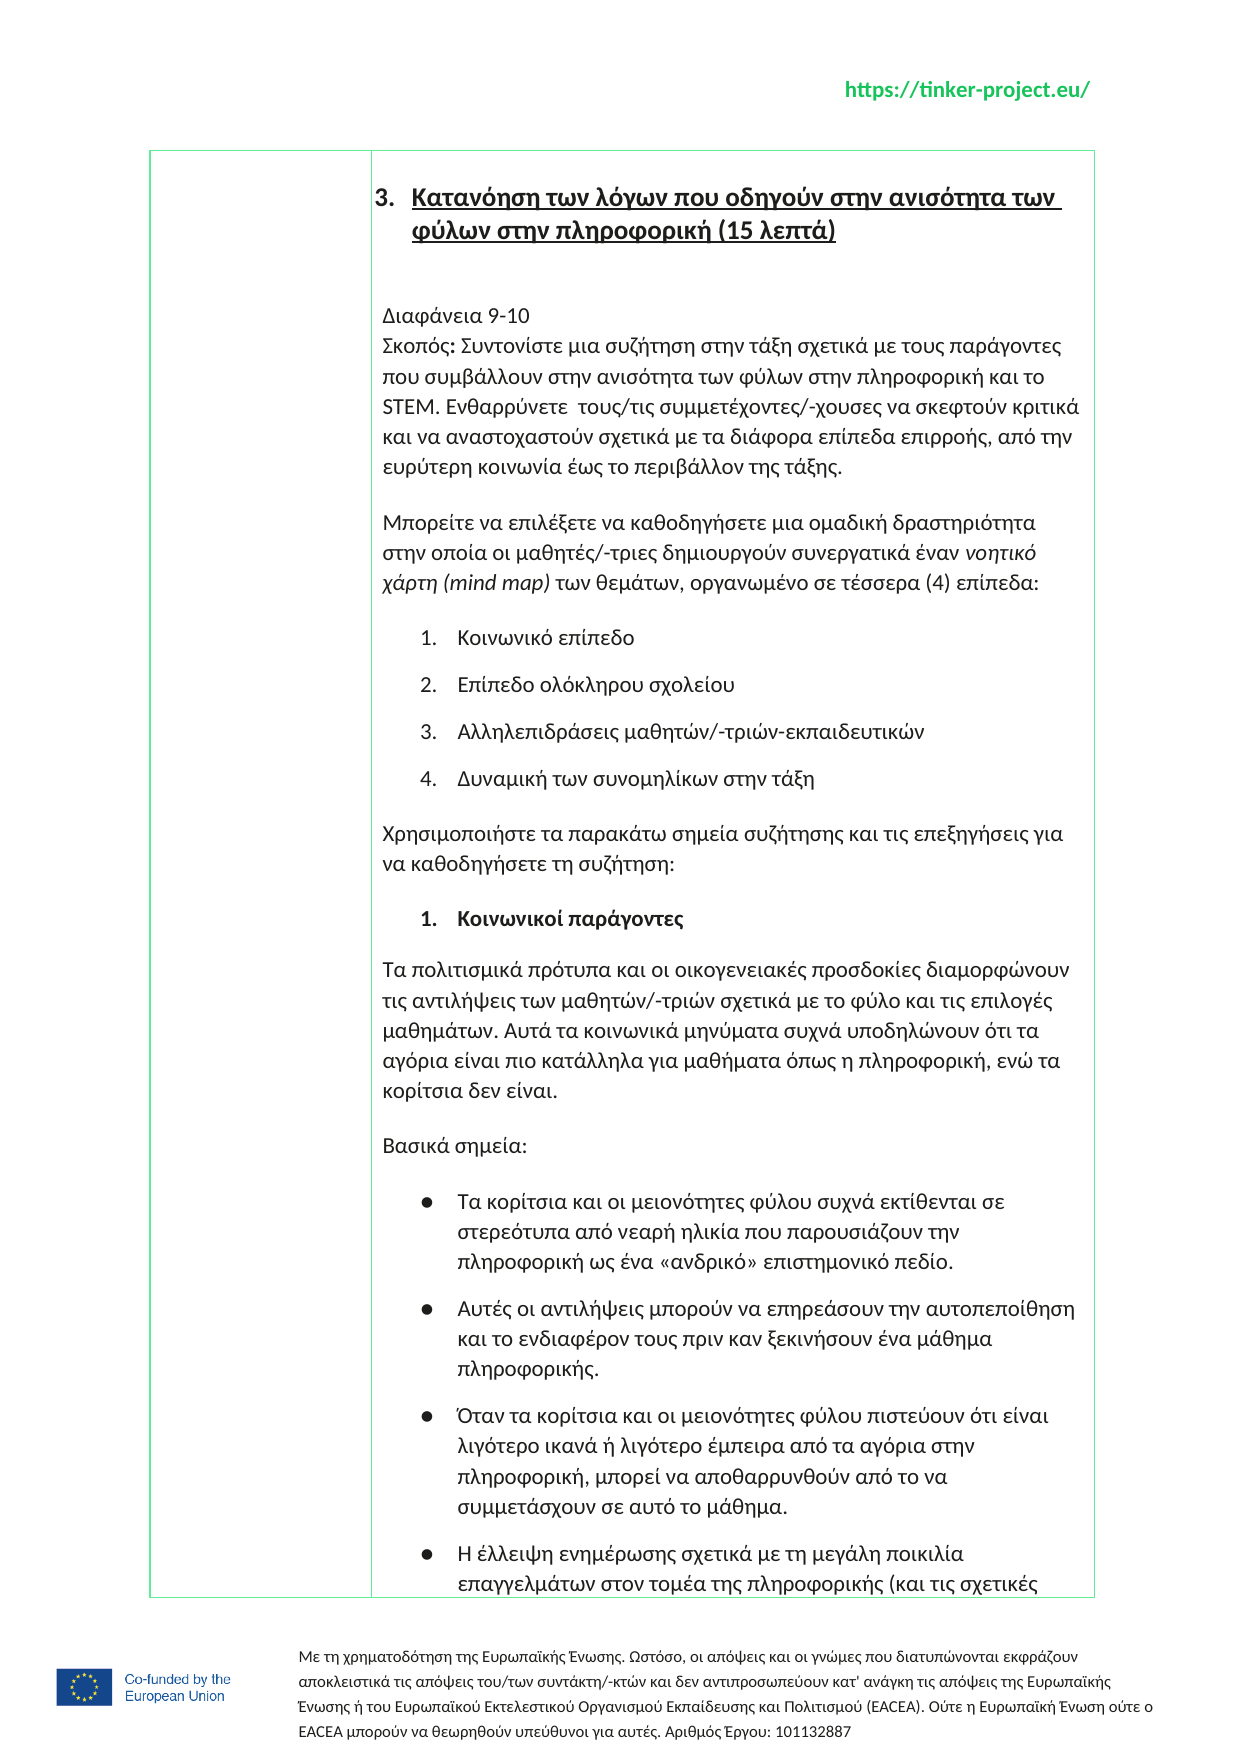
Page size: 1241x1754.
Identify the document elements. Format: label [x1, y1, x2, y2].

picture [44, 1646, 260, 1730]
table_cell [372, 151, 1094, 1597]
